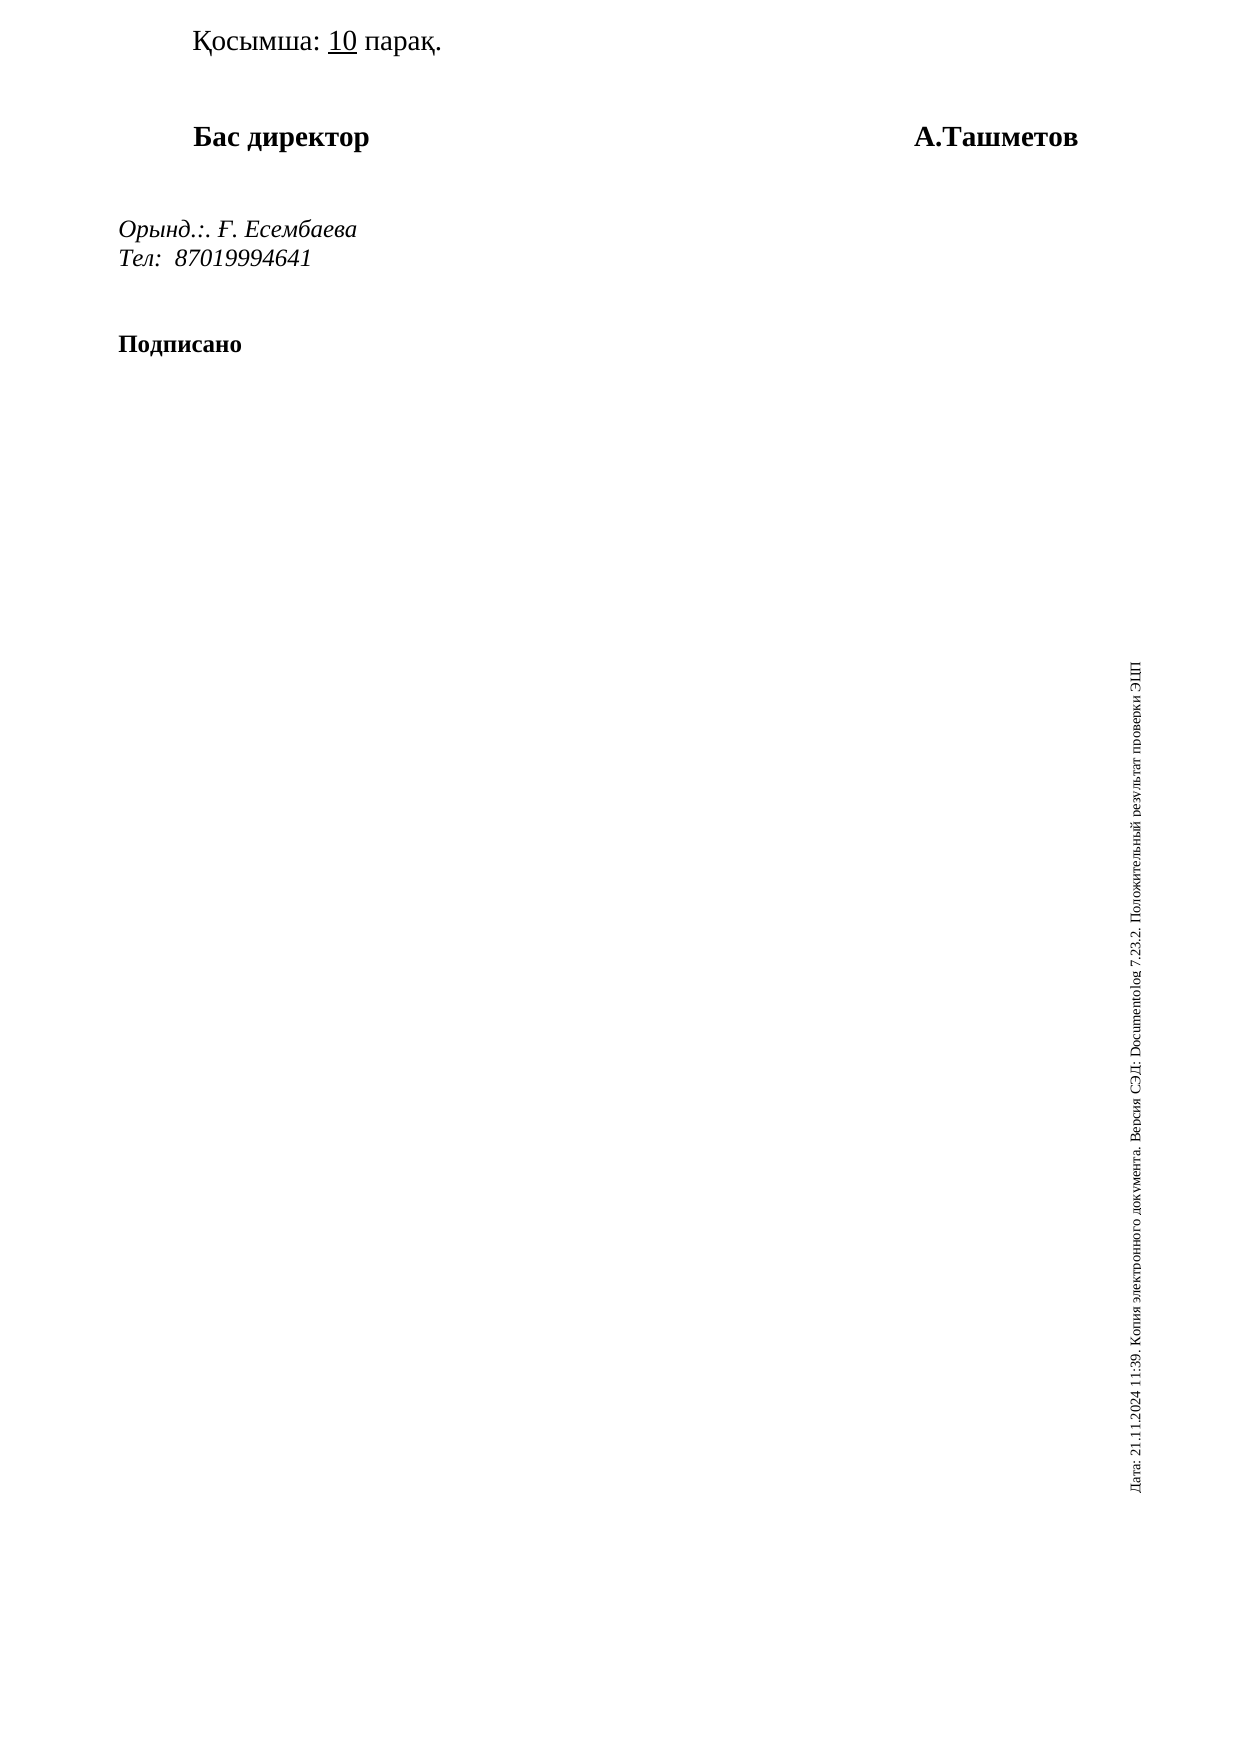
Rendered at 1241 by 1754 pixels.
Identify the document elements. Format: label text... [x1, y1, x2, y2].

text Тел: 87019994641 [118, 243, 1152, 272]
text Қосымша: 10 парақ. [118, 23, 1152, 56]
text Бас директор А.Ташметов [118, 119, 1152, 152]
text Подписано [118, 329, 1152, 358]
text Орынд.:. Ғ. Есембаева [118, 214, 1152, 243]
